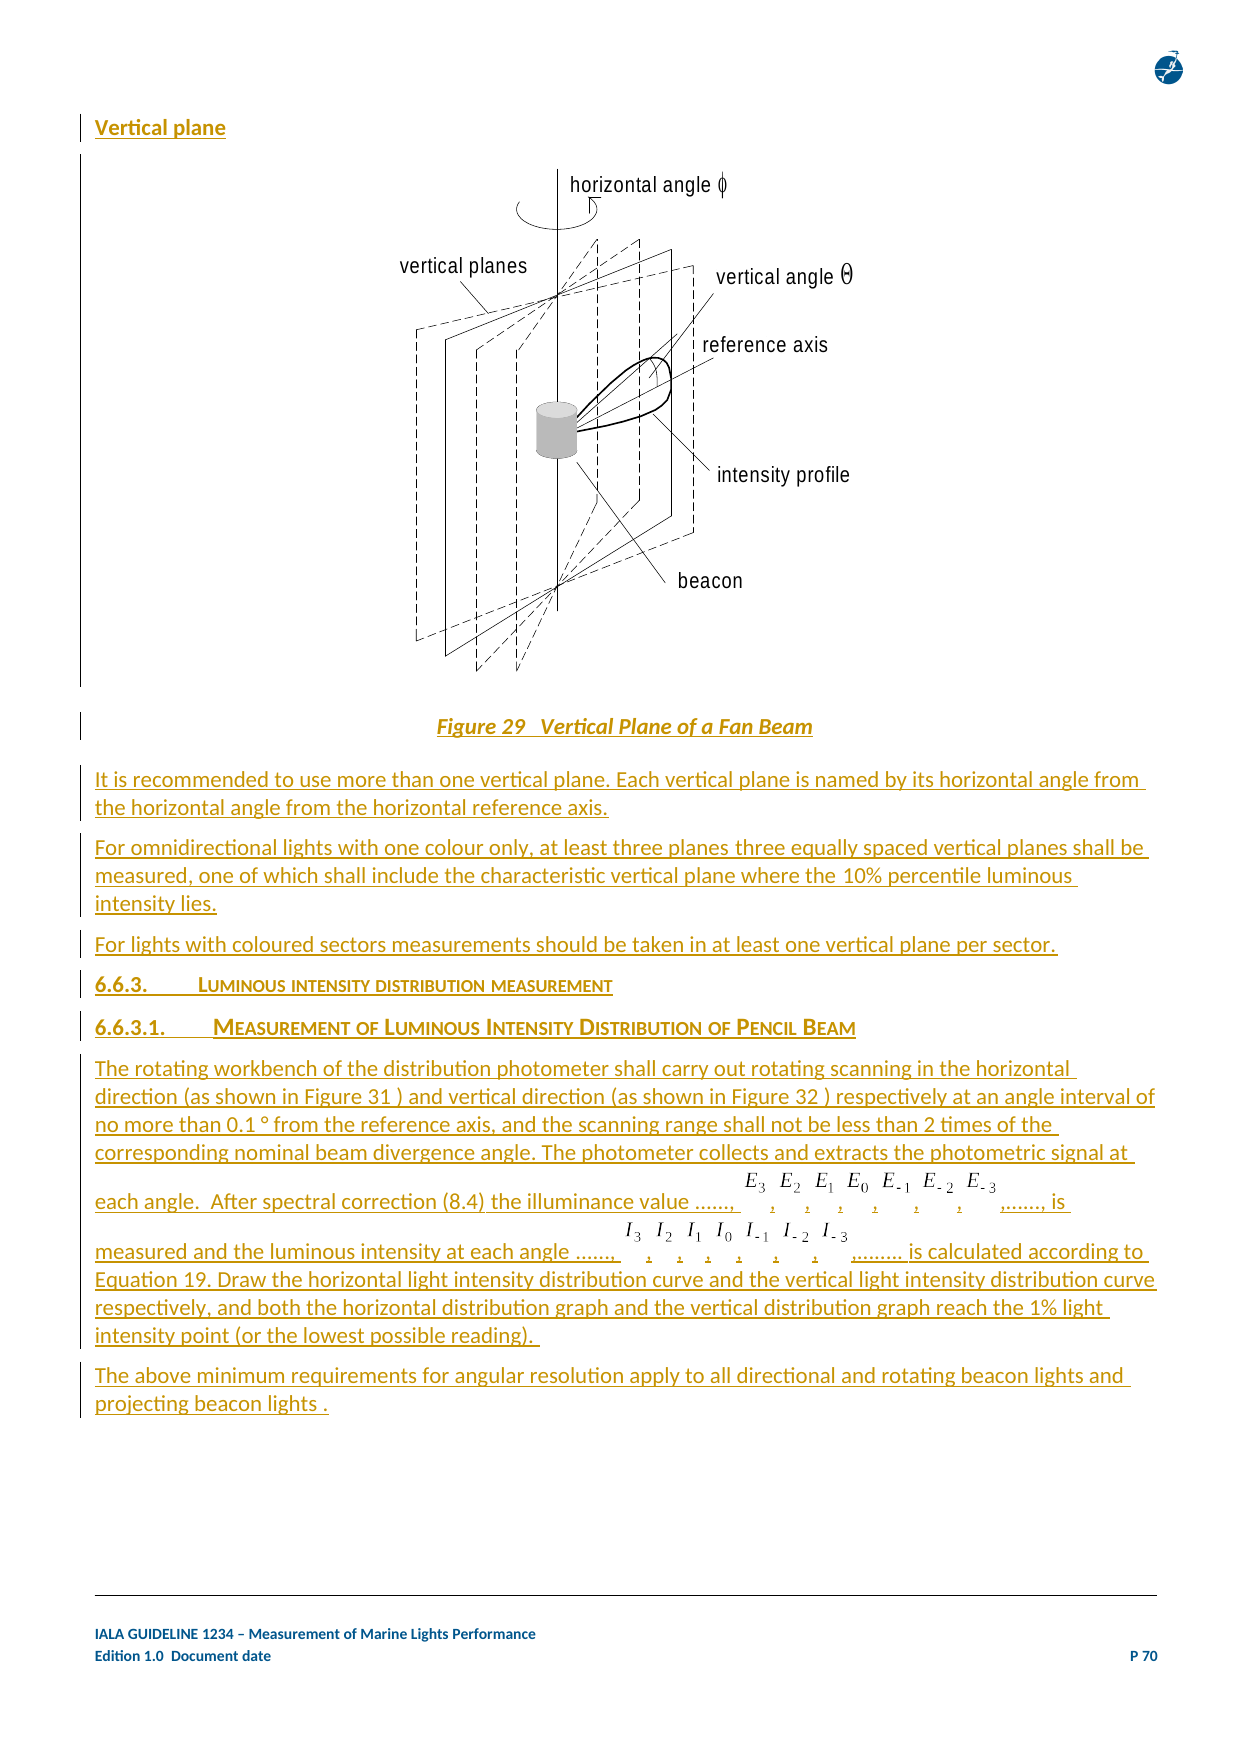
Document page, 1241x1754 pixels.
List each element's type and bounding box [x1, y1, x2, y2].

picture [1123, 0, 1241, 119]
